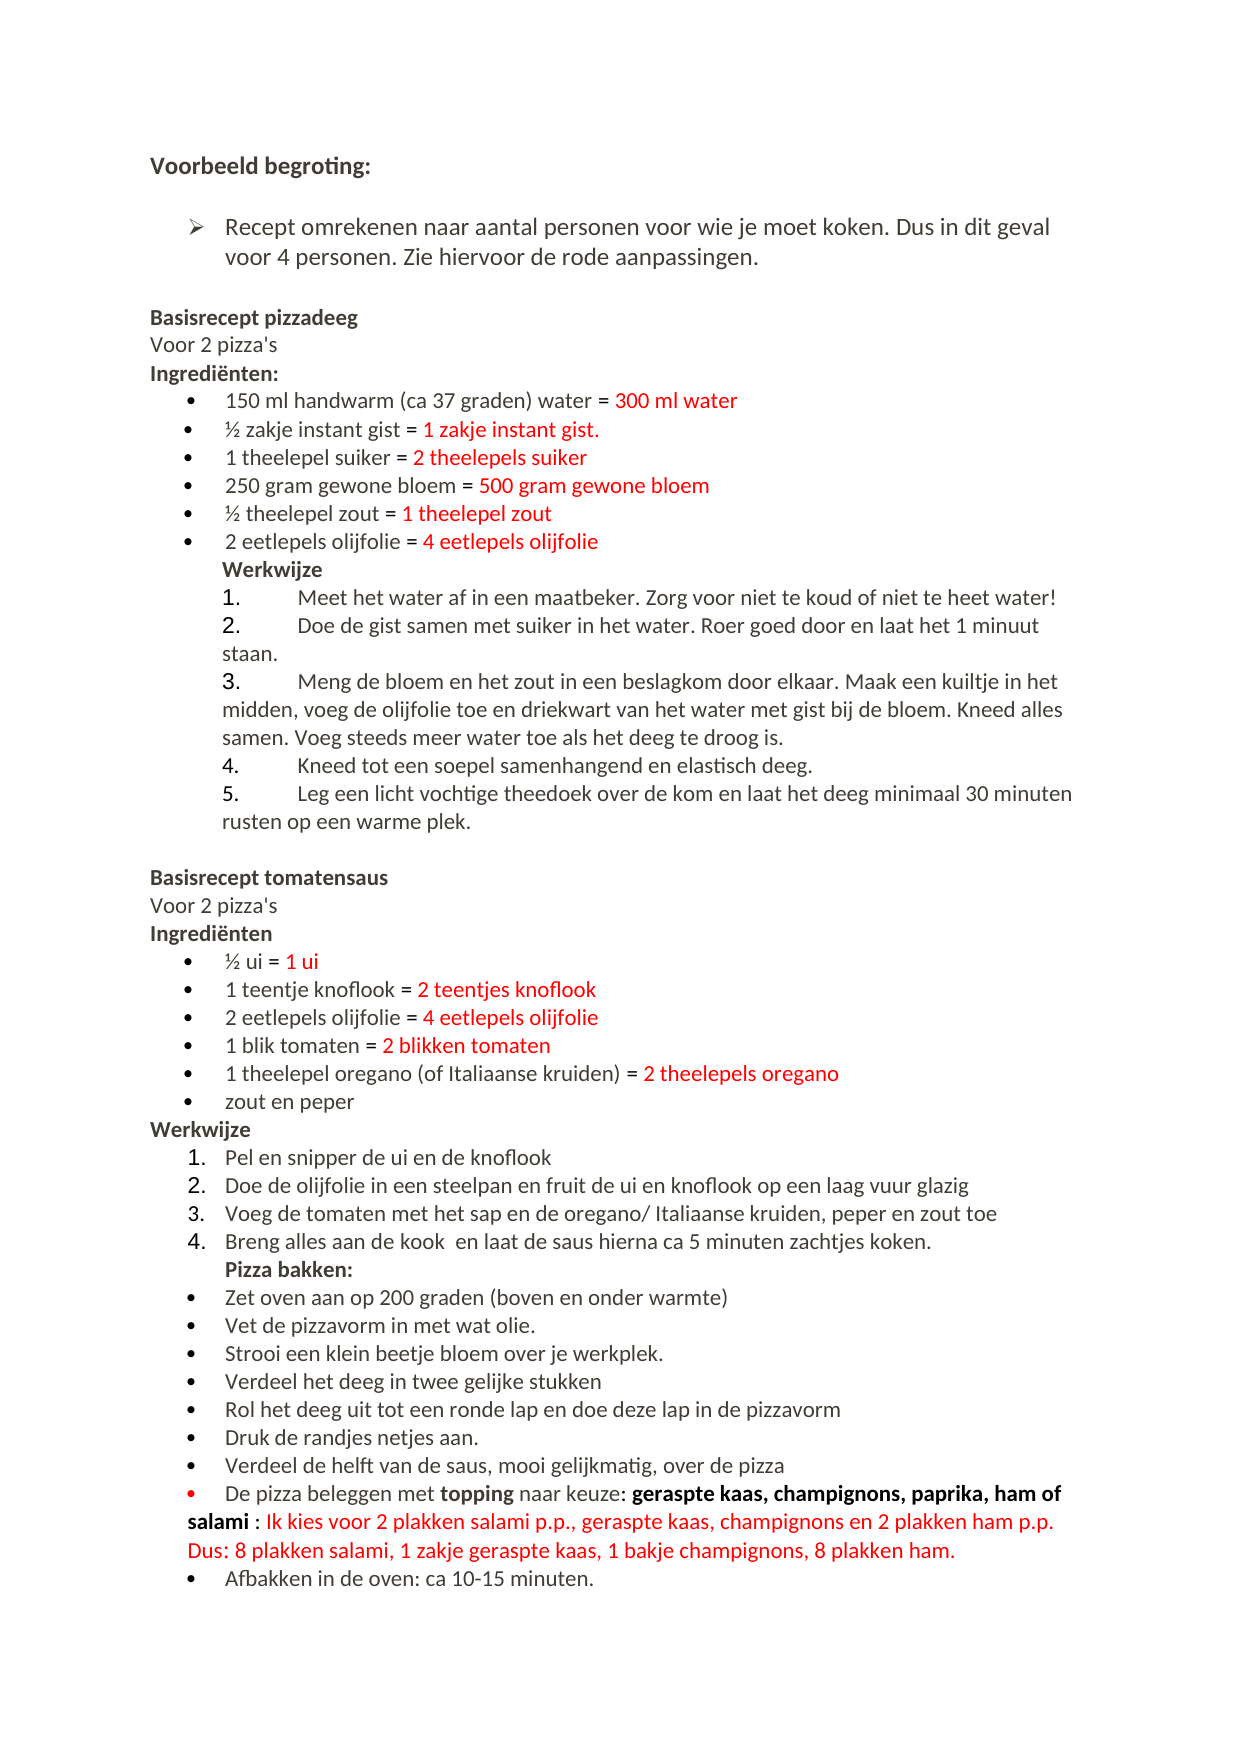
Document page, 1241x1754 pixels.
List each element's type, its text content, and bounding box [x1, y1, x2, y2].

text Basisrecept tomatensaus [150, 863, 1090, 891]
list 2 eetlepels olijfolie = 4 eetlepels olijfolie [184, 527, 1090, 555]
text Werkwijze [222, 555, 1090, 583]
list Strooi een klein beetje bloem over je werkplek. [187, 1339, 1090, 1367]
list 1 theelepel suiker = 2 theelepels suiker [184, 443, 1090, 471]
list Afbakken in de oven: ca 10-15 minuten. [187, 1564, 1090, 1593]
list Doe de olijfolie in een steelpan en fruit de ui en knoflook op een laag vuur glazig [187, 1171, 1090, 1199]
list Rol het deeg uit tot een ronde lap en doe deze lap in de pizzavorm [187, 1395, 1090, 1423]
text Voor 2 pizza's [150, 891, 1090, 919]
list 1 teentje knoflook = 2 teentjes knoflook [184, 975, 1090, 1003]
list Zet oven aan op 200 graden (boven en onder warmte) [187, 1283, 1090, 1311]
list Voeg de tomaten met het sap en de oregano/ Italiaanse kruiden, peper en zout toe [187, 1199, 1090, 1227]
list zout en peper [184, 1087, 1090, 1115]
text Ingrediënten: [150, 359, 1090, 387]
list ½ ui = 1 ui [184, 947, 1090, 975]
list Meng de bloem en het zout in een beslagkom door elkaar. Maak een kuiltje in het midden, voeg de olijfolie toe en driekwart van het water met gist bij de bloem. Kneed alles samen. Voeg steeds meer water toe als het deeg te droog is. [222, 667, 1090, 751]
list ½ theelepel zout = 1 theelepel zout [184, 499, 1090, 527]
list Pel en snipper de ui en de knoflook [187, 1143, 1090, 1171]
list 250 gram gewone bloem = 500 gram gewone bloem [184, 471, 1090, 499]
text Voorbeeld begroting: [150, 150, 1090, 181]
list Verdeel de helft van de saus, mooi gelijkmatig, over de pizza [187, 1451, 1090, 1479]
list Recept omrekenen naar aantal personen voor wie je moet koken. Dus in dit geval voor 4 personen. Zie hiervoor de rode aanpassingen. [187, 211, 1090, 272]
list 2 eetlepels olijfolie = 4 eetlepels olijfolie [184, 1003, 1090, 1031]
list Meet het water af in een maatbeker. Zorg voor niet te koud of niet te heet water! [222, 583, 1090, 611]
list 1 blik tomaten = 2 blikken tomaten [184, 1031, 1090, 1059]
text Werkwijze [150, 1115, 1090, 1143]
list ½ zakje instant gist = 1 zakje instant gist. [184, 415, 1090, 443]
list 1 theelepel oregano (of Italiaanse kruiden) = 2 theelepels oregano [184, 1059, 1090, 1087]
list Vet de pizzavorm in met wat olie. [187, 1311, 1090, 1339]
list Leg een licht vochtige theedoek over de kom en laat het deeg minimaal 30 minuten rusten op een warme plek. [222, 779, 1090, 835]
list Breng alles aan de kook en laat de saus hierna ca 5 minuten zachtjes koken. [187, 1227, 1090, 1255]
list Druk de randjes netjes aan. [187, 1423, 1090, 1451]
list Kneed tot een soepel samenhangend en elastisch deeg. [222, 751, 1090, 779]
text Ingrediënten [150, 919, 1090, 947]
text Dus: 8 plakken salami, 1 zakje geraspte kaas, 1 bakje champignons, 8 plakken ham. [187, 1536, 1090, 1564]
list Verdeel het deeg in twee gelijke stukken [187, 1367, 1090, 1395]
list 150 ml handwarm (ca 37 graden) water = 300 ml water [187, 387, 1090, 415]
list De pizza beleggen met topping naar keuze: geraspte kaas, champignons, paprika, ham of salami : Ik kies voor 2 plakken salami p.p., geraspte kaas, champignons en 2 plakken ham p.p. [187, 1479, 1090, 1536]
text Pizza bakken: [225, 1255, 1090, 1283]
text Basisrecept pizzadeeg [150, 303, 1090, 331]
list Doe de gist samen met suiker in het water. Roer goed door en laat het 1 minuut staan. [222, 611, 1090, 667]
text Voor 2 pizza's [150, 331, 1090, 359]
